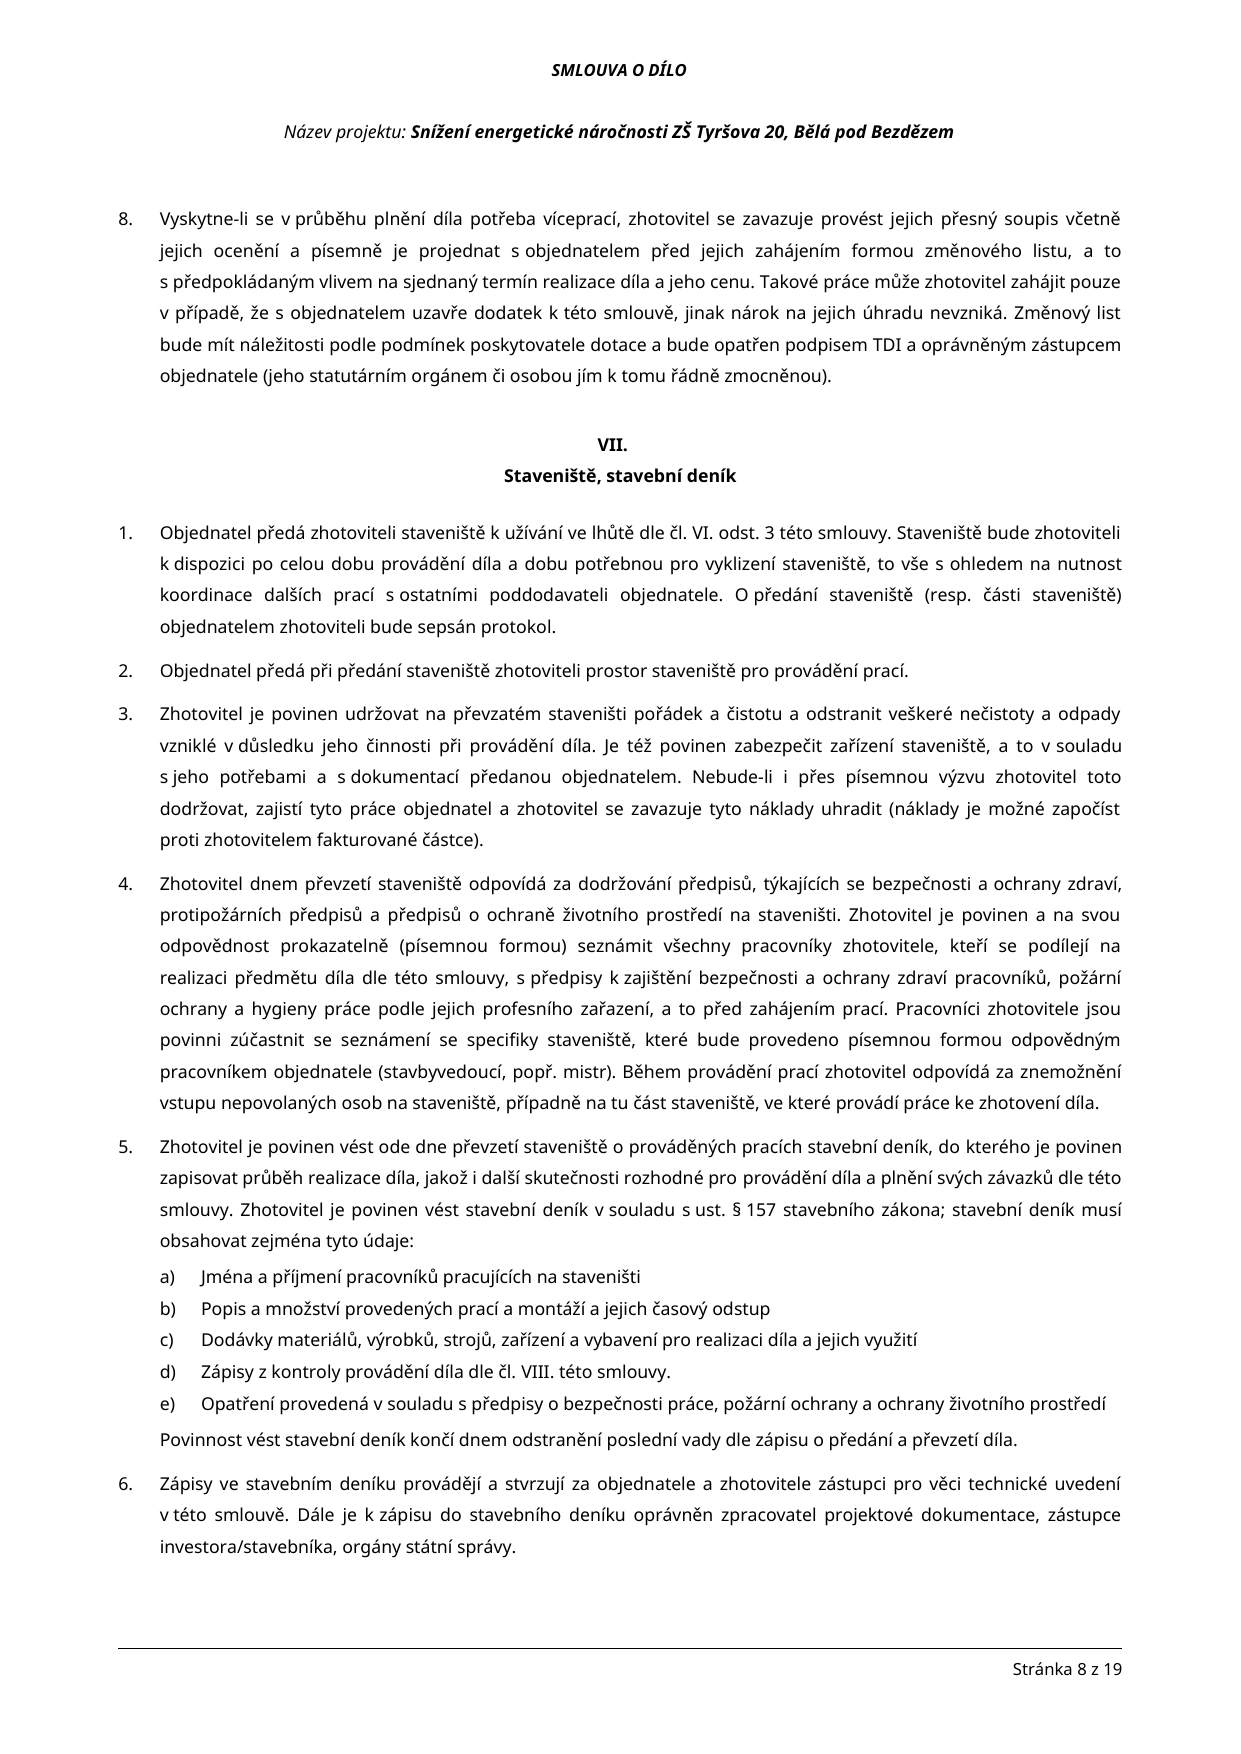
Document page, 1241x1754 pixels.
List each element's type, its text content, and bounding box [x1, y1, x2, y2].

text Povinnost vést stavební deník končí dnem odstranění poslední vady dle zápisu o předání a převzetí díla. [159, 1428, 1122, 1452]
text Objednatel předá zhotoviteli staveniště k užívání ve lhůtě dle čl. VI. odst. 3 této smlouvy. Staveniště bude zhotoviteli k dispozici po celou dobu provádění díla a dobu potřebnou pro vyklizení staveniště, to vše s ohledem na nutnost koordinace dalších prací s ostatními poddodavateli objednatele. O předání staveniště (resp. části staveniště) objednatelem zhotoviteli bude sepsán protokol. [118, 520, 1122, 638]
text Jména a příjmení pracovníků pracujících na staveništi [159, 1264, 1122, 1288]
text Vyskytne-li se v průběhu plnění díla potřeba víceprací, zhotovitel se zavazuje provést jejich přesný soupis včetně jejich ocenění a písemně je projednat s objednatelem před jejich zahájením formou změnového listu, a to s předpokládaným vlivem na sjednaný termín realizace díla a jeho cenu. Takové práce může zhotovitel zahájit pouze v případě, že s objednatelem uzavře dodatek k této smlouvě, jinak nárok na jejich úhradu nevzniká. Změnový list bude mít náležitosti podle podmínek poskytovatele dotace a bude opatřen podpisem TDI a oprávněným zástupcem objednatele (jeho statutárním orgánem či osobou jím k tomu řádně zmocněnou). [118, 207, 1122, 388]
text Zhotovitel je povinen udržovat na převzatém staveništi pořádek a čistotu a odstranit veškeré nečistoty a odpady vzniklé v důsledku jeho činnosti při provádění díla. Je též povinen zabezpečit zařízení staveniště, a to v souladu s jeho potřebami a s dokumentací předanou objednatelem. Nebude-li i přes písemnou výzvu zhotovitel toto dodržovat, zajistí tyto práce objednatel a zhotovitel se zavazuje tyto náklady uhradit (náklady je možné započíst proti zhotovitelem fakturované částce). [118, 702, 1122, 851]
text Zhotovitel je povinen vést ode dne převzetí staveniště o prováděných pracích stavební deník, do kterého je povinen zapisovat průběh realizace díla, jakož i další skutečnosti rozhodné pro provádění díla a plnění svých závazků dle této smlouvy. Zhotovitel je povinen vést stavební deník v souladu s ust. § 157 stavebního zákona; stavební deník musí obsahovat zejména tyto údaje: [118, 1134, 1122, 1253]
text Opatření provedená v souladu s předpisy o bezpečnosti práce, požární ochrany a ochrany životního prostředí [159, 1392, 1122, 1416]
text Zápisy ve stavebním deníku provádějí a stvrzují za objednatele a zhotovitele zástupci pro věci technické uvedení v této smlouvě. Dále je k zápisu do stavebního deníku oprávněn zpracovatel projektové dokumentace, zástupce investora/stavebníka, orgány státní správy. [118, 1471, 1122, 1558]
text Staveniště, stavební deník [118, 464, 1122, 488]
text Popis a množství provedených prací a montáží a jejich časový odstup [159, 1296, 1122, 1320]
text Dodávky materiálů, výrobků, strojů, zařízení a vybavení pro realizaci díla a jejich využití [159, 1328, 1122, 1352]
text Zhotovitel dnem převzetí staveniště odpovídá za dodržování předpisů, týkajících se bezpečnosti a ochrany zdraví, protipožárních předpisů a předpisů o ochraně životního prostředí na staveništi. Zhotovitel je povinen a na svou odpovědnost prokazatelně (písemnou formou) seznámit všechny pracovníky zhotovitele, kteří se podílejí na realizaci předmětu díla dle této smlouvy, s předpisy k zajištění bezpečnosti a ochrany zdraví pracovníků, požární ochrany a hygieny práce podle jejich profesního zařazení, a to před zahájením prací. Pracovníci zhotovitele jsou povinni zúčastnit se seznámení se specifiky staveniště, které bude provedeno písemnou formou odpovědným pracovníkem objednatele (stavbyvedoucí, popř. mistr). Během provádění prací zhotovitel odpovídá za znemožnění vstupu nepovolaných osob na staveniště, případně na tu část staveniště, ve které provádí práce ke zhotovení díla. [118, 871, 1122, 1115]
text Objednatel předá při předání staveniště zhotoviteli prostor staveniště pro provádění prací. [118, 658, 1122, 682]
text Zápisy z kontroly provádění díla dle čl. VIII. této smlouvy. [159, 1360, 1122, 1384]
